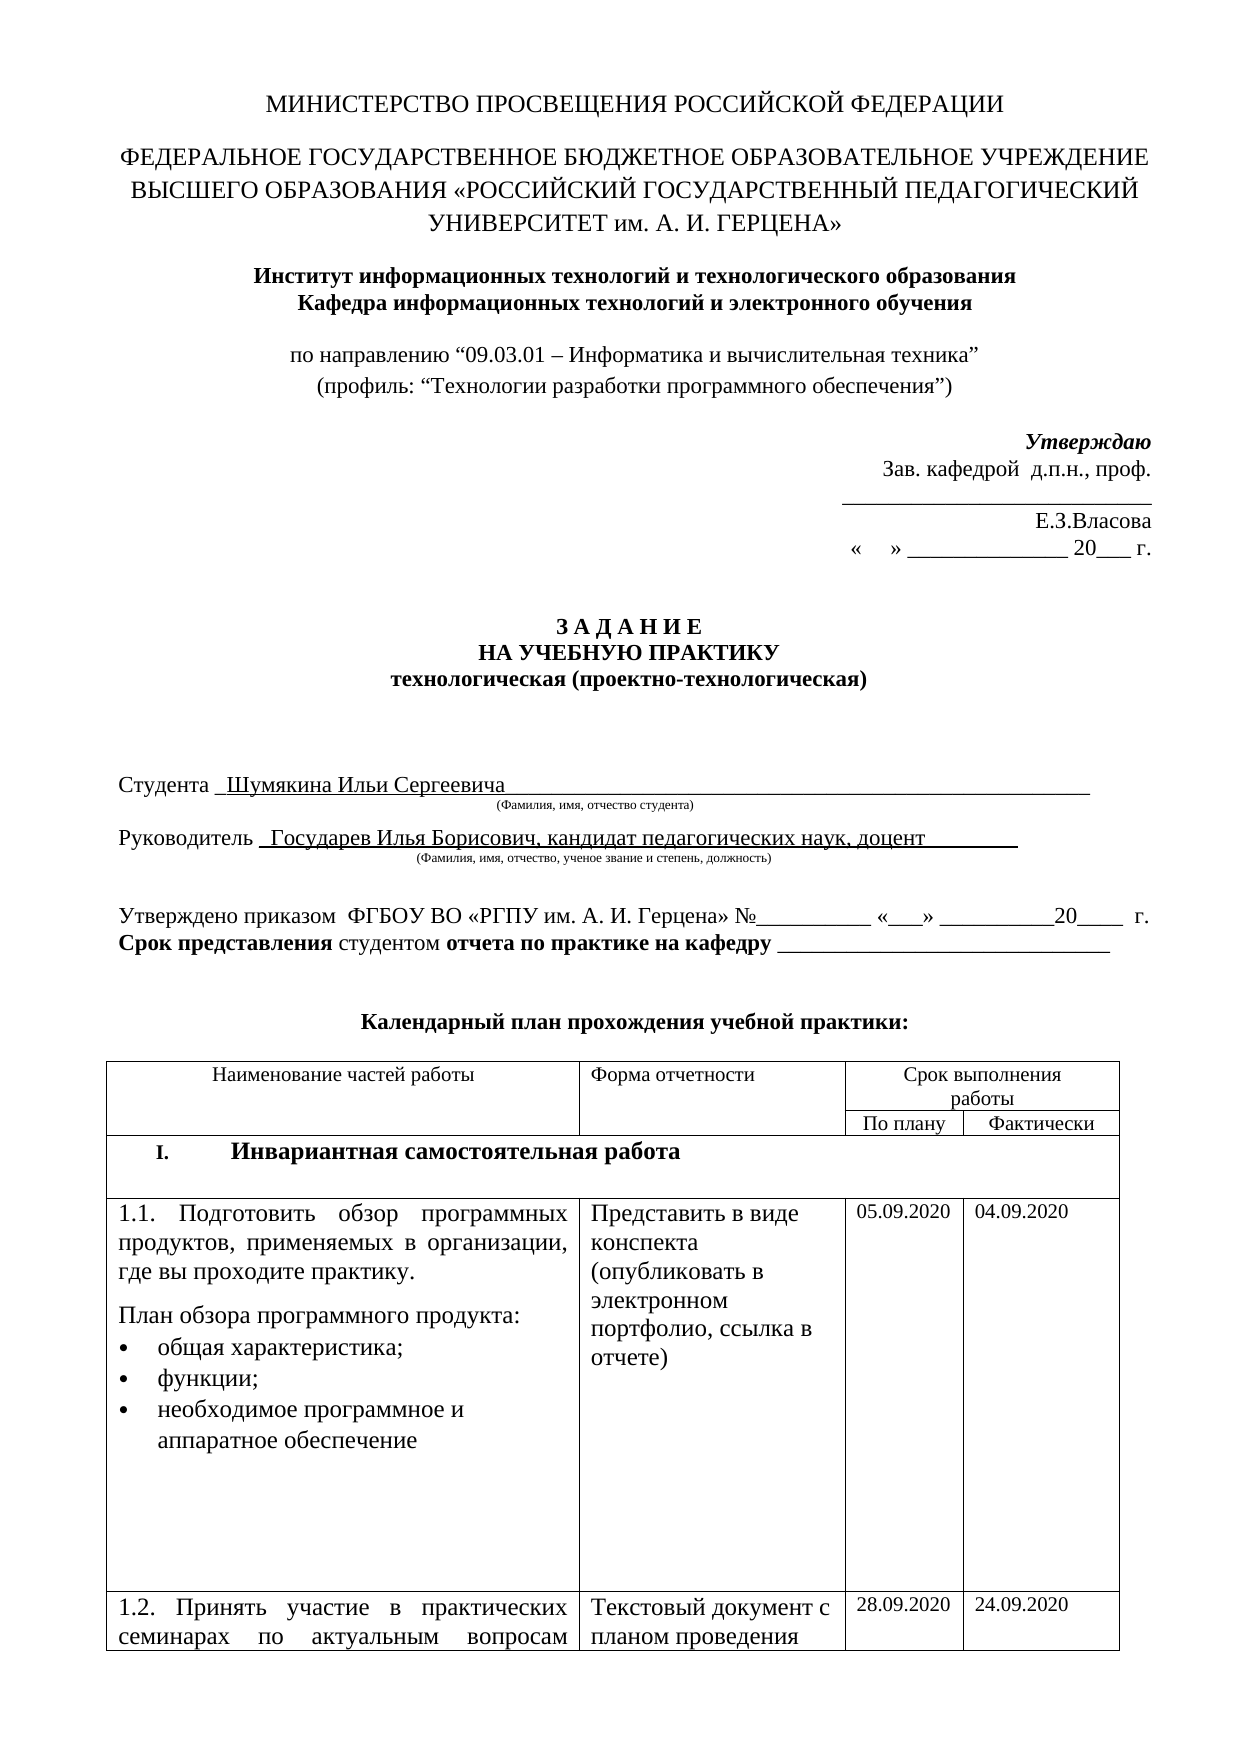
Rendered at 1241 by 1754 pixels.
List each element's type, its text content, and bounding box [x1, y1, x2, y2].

table_cell 04.09.2020 [964, 1199, 1119, 1591]
text Утверждено приказом ФГБОУ ВО «РГПУ им. А. И. Герцена» №__________ «___» __________20____ г. [118, 903, 1152, 929]
text Е.З.Власова [62, 507, 1152, 534]
table_cell 28.09.2020 [846, 1592, 963, 1649]
text Руководитель _Государев Илья Борисович, кандидат педагогических наук, доцент________ [118, 823, 1152, 850]
text Срок представления студентом отчета по практике на кафедру _____________________________ [118, 929, 1152, 955]
text З А Д А Н И Е [62, 613, 1152, 639]
table_cell По плану [846, 1111, 963, 1135]
text по направлению “09.03.01 – Информатика и вычислительная техника” [118, 341, 1152, 368]
text ФЕДЕРАЛЬНОЕ ГОСУДАРСТВЕННОЕ БЮДЖЕТНОЕ ОБРАЗОВАТЕЛЬНОЕ УЧРЕЖДЕНИЕ ВЫСШЕГО ОБРАЗОВАНИЯ «РОССИЙСКИЙ ГОСУДАРСТВЕННЫЙ ПЕДАГОГИЧЕСКИЙ УНИВЕРСИТЕТ им. А. И. ГЕРЦЕНА» [118, 142, 1152, 237]
table_cell 24.09.2020 [964, 1592, 1119, 1649]
text Зав. кафедрой д.п.н., проф. [62, 454, 1152, 481]
text Кафедра информационных технологий и электронного обучения [118, 289, 1152, 315]
text (профиль: “Технологии разработки программного обеспечения”) [118, 372, 1152, 398]
table_cell 1.1. Подготовить обзор программных продуктов, применяемых в организации, где вы проходите практику. План обзора программного продукта: общая характеристика; функции; необходимое программное и аппаратное обеспечение [107, 1199, 579, 1591]
text МИНИСТЕРСТВО ПРОСВЕЩЕНИЯ РОССИЙСКОЙ ФЕДЕРАЦИИ [118, 89, 1152, 117]
table_header Срок выполнения работы [846, 1062, 1119, 1110]
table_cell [107, 1592, 579, 1649]
text « » ______________ 20___ г. [62, 534, 1152, 560]
table_cell Фактически [964, 1111, 1119, 1135]
table_cell 05.09.2020 [846, 1199, 963, 1591]
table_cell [580, 1592, 845, 1649]
text НА УЧЕБНУЮ ПРАКТИКУ [62, 639, 1152, 665]
table_cell Представить в виде конспекта (опубликовать в электронном портфолио, ссылка в отчете) [580, 1199, 845, 1591]
text Институт информационных технологий и технологического образования [118, 262, 1152, 289]
table_header Форма отчетности [580, 1062, 845, 1135]
table_header Наименование частей работы [107, 1062, 579, 1135]
text технологическая (проектно-технологическая) [62, 665, 1152, 692]
table_cell Инвариантная самостоятельная работа [107, 1136, 1119, 1197]
text ___________________________ [62, 481, 1152, 507]
text Утверждаю [62, 428, 1152, 454]
text Календарный план прохождения учебной практики: [118, 1008, 1152, 1034]
text Студента _Шумякина Ильи Сергеевича___________________________________________________ [118, 771, 1152, 797]
text (Фамилия, имя, отчество, ученое звание и степень, должность) [118, 850, 1152, 876]
text (Фамилия, имя, отчество студента) [418, 797, 1152, 823]
